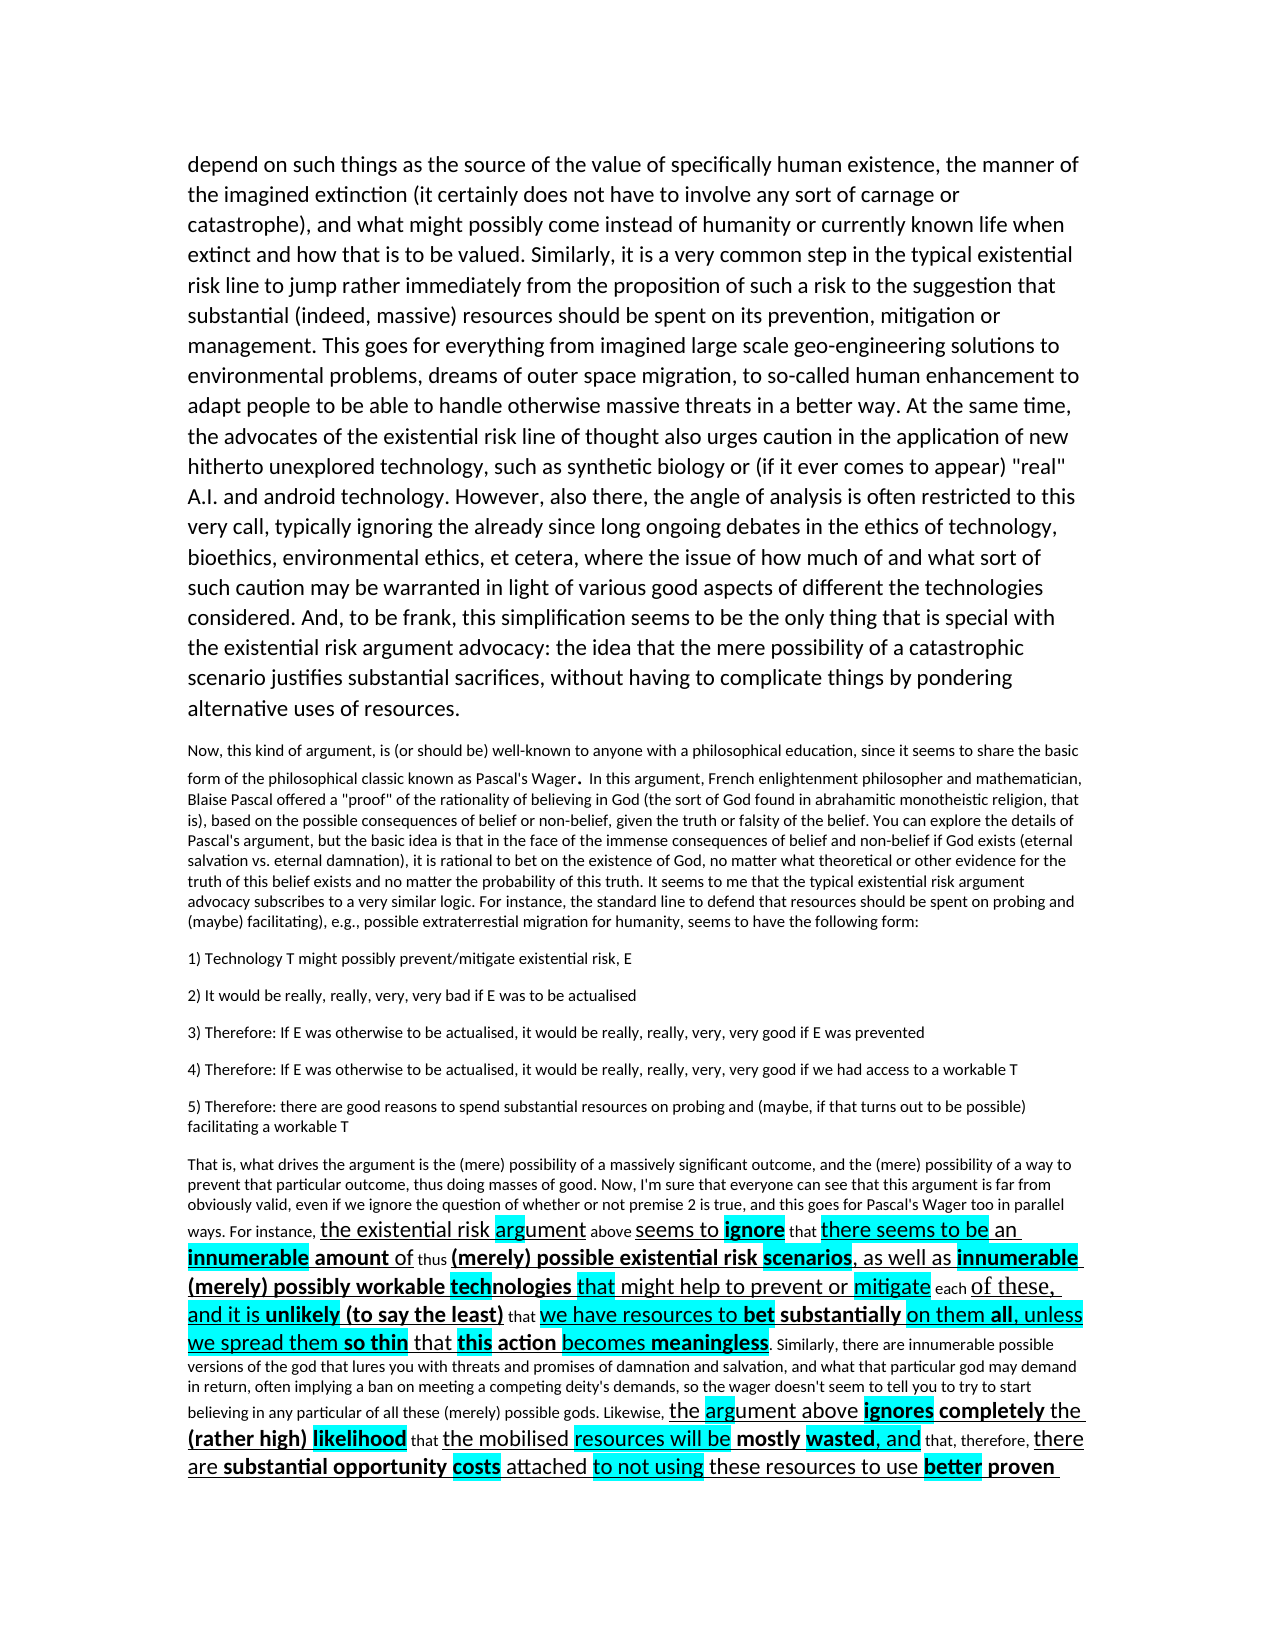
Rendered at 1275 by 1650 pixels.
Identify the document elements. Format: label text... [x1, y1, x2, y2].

text 1) Technology T might possibly prevent/mitigate existential risk, E [187, 948, 1087, 969]
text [187, 1154, 1087, 1481]
text 4) Therefore: If E was otherwise to be actualised, it would be really, really, very, very good if we had access to a workable T [187, 1059, 1087, 1080]
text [187, 150, 1087, 722]
text Now, this kind of argument, is (or should be) well-known to anyone with a philosophical education, since it seems to share the basic form of the philosophical classic known as Pascal's Wager. In this argument, French enlightenment philosopher and mathematician, Blaise Pascal offered a "proof" of the rationality of believing in God (the sort of God found in abrahamitic monotheistic religion, that is), based on the possible consequences of belief or non-belief, given the truth or falsity of the belief. You can explore the details of Pascal's argument, but the basic idea is that in the face of the immense consequences of belief and non-belief if God exists (eternal salvation vs. eternal damnation), it is rational to bet on the existence of God, no matter what theoretical or other evidence for the truth of this belief exists and no matter the probability of this truth. It seems to me that the typical existential risk argument advocacy subscribes to a very similar logic. For instance, the standard line to defend that resources should be spent on probing and (maybe) facilitating), e.g., possible extraterrestial migration for humanity, seems to have the following form: [187, 741, 1087, 932]
text 2) It would be really, really, very, very bad if E was to be actualised [187, 986, 1087, 1006]
text 5) Therefore: there are good reasons to spend substantial resources on probing and (maybe, if that turns out to be possible) facilitating a workable T [187, 1096, 1087, 1137]
text 3) Therefore: If E was otherwise to be actualised, it would be really, really, very, very good if E was prevented [187, 1022, 1087, 1043]
